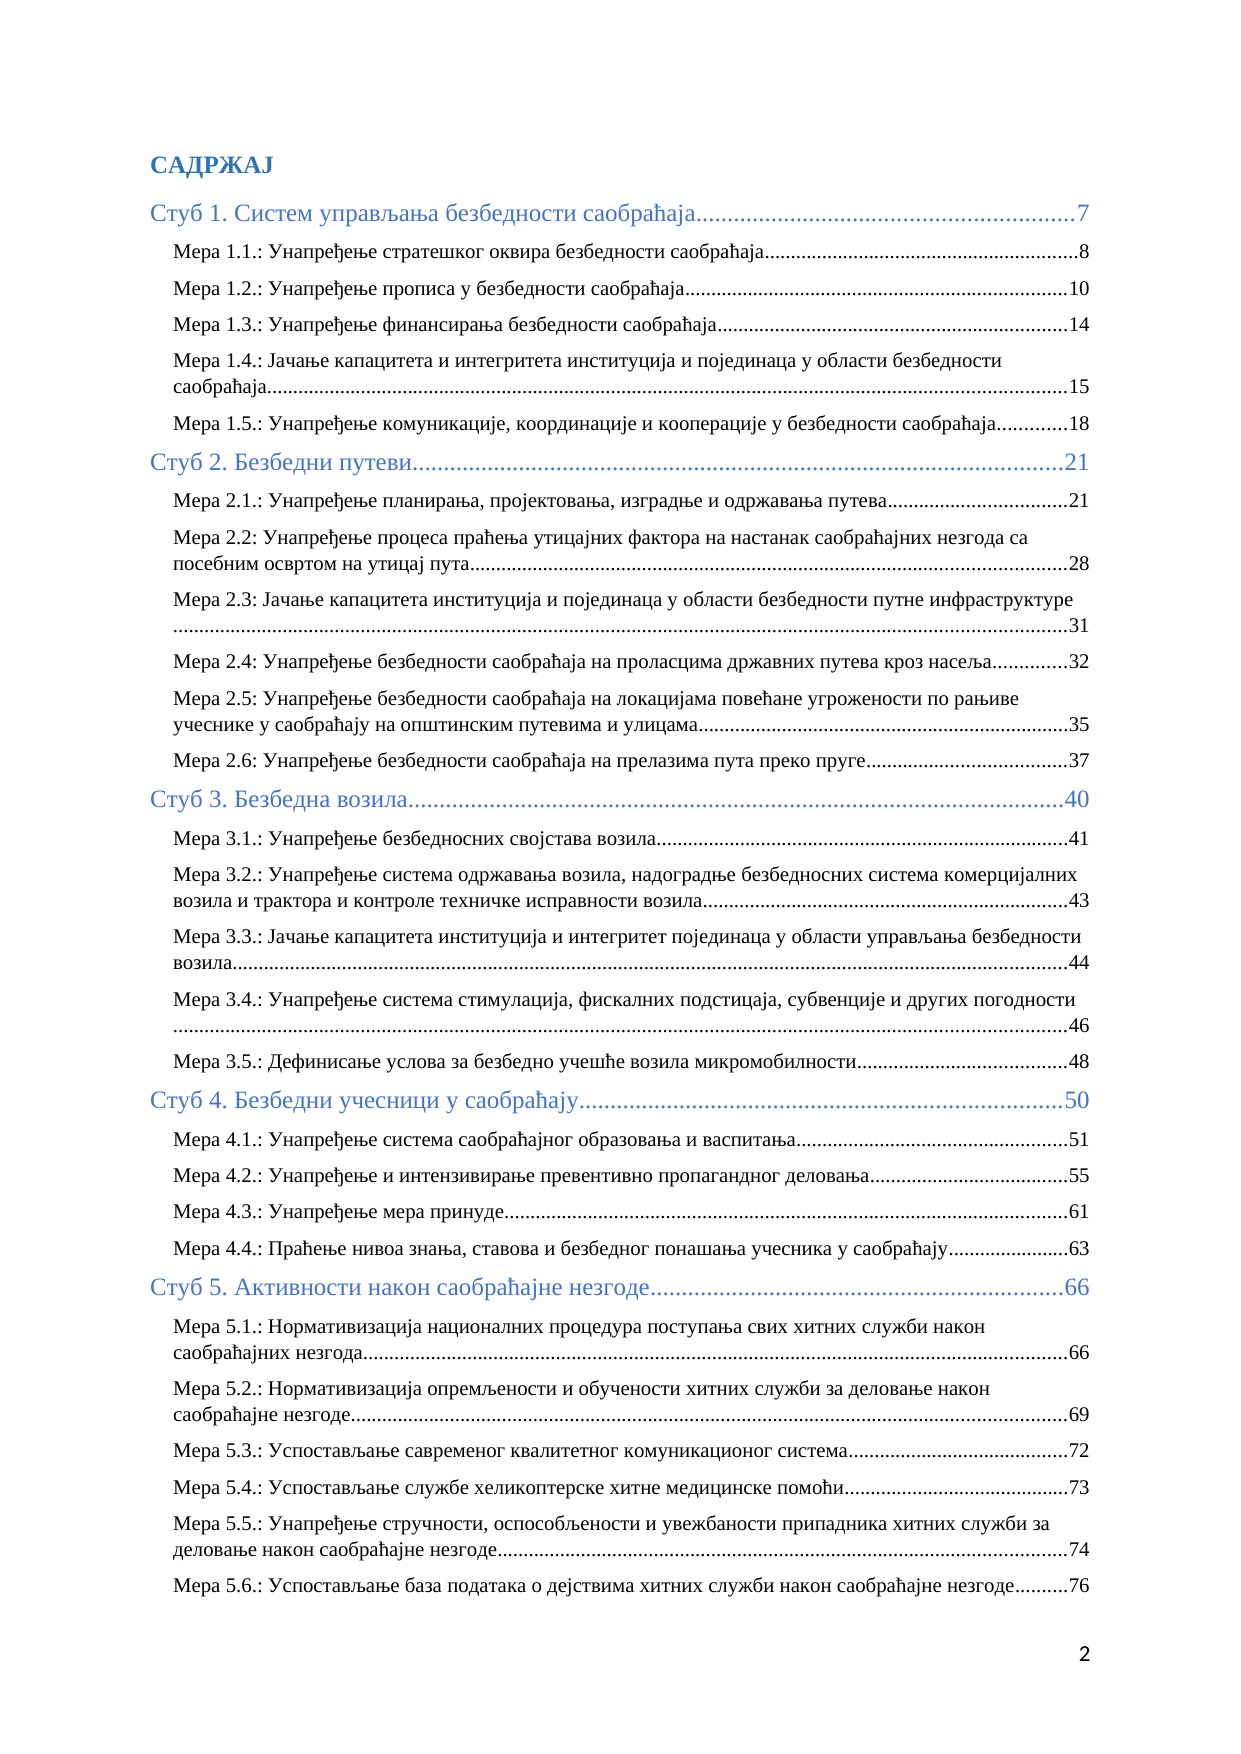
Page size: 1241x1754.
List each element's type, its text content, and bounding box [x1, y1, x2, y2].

text Мера 3.3.: Јачање капацитета институција и интегритет појединаца у области управљања безбедности возила 44 [173, 924, 1090, 974]
text Мера 3.5.: Дефинисање услова за безбедно учешће возила микромобилности 48 [173, 1049, 1090, 1073]
text Мера 2.1.: Унапређење планирања, пројектовања, изградње и одржавања путева 21 [173, 488, 1090, 512]
text Стуб 4. Безбедни учесници у саобраћају 50 [150, 1085, 1090, 1114]
text Мера 1.1.: Унапређење стратешког оквира безбедности саобраћаја 8 [173, 239, 1090, 263]
text Мера 5.4.: Успостављање службе хеликоптерске хитне медицинске помоћи 73 [173, 1474, 1090, 1499]
text Мера 4.3.: Унапређење мера принуде 61 [173, 1199, 1090, 1223]
text Стуб 3. Безбедна возила 40 [150, 784, 1090, 813]
text Мера 4.1.: Унапређење система саобраћајног образовања и васпитања 51 [173, 1127, 1090, 1151]
text Мера 5.2.: Нормативизација опремљености и обучености хитних служби за деловање након саобраћајне незгоде 69 [173, 1376, 1090, 1426]
text Мера 4.2.: Унапређење и интензивирање превентивно пропагандног деловања 55 [173, 1163, 1090, 1187]
text Мера 3.1.: Унапређење безбедносних својстава возила 41 [173, 826, 1090, 850]
text Мера 2.3: Јачање капацитета институција и појединаца у области безбедности путне инфраструктуре 31 [173, 587, 1090, 637]
text Стуб 1. Систем управљања безбедности саобраћаја 7 [150, 198, 1090, 226]
text Мера 1.5.: Унапређење комуникације, координације и кооперације у безбедности саобраћаја 18 [173, 411, 1090, 434]
text Мера 2.5: Унапређење безбедности саобраћаја на локацијама повећане угрожености по рањиве учеснике у саобраћају на општинским путевима и улицама 35 [173, 686, 1090, 736]
text Мера 5.6.: Успостављање база података о дејствима хитних служби након саобраћајне незгоде 76 [173, 1573, 1090, 1597]
text Мера 2.6: Унапређење безбедности саобраћаја на прелазима пута преко пруге 37 [173, 748, 1090, 772]
text Стуб 2. Безбедни путеви 21 [150, 447, 1090, 476]
text Мера 5.1.: Нормативизација националних процедура поступања свих хитних служби након саобраћајних незгода 66 [173, 1314, 1090, 1364]
text Мера 3.2.: Унапређење система одржавања возила, надоградње безбедносних система комерцијалних возила и трактора и контроле техничке исправности возила 43 [173, 862, 1090, 912]
text Мера 2.2: Унапређење процеса праћења утицајних фактора на настанак саобраћајних незгода са посебним освртом на утицај пута 28 [173, 525, 1090, 575]
text Мера 2.4: Унапређење безбедности саобраћаја на проласцима државних путева кроз насеља 32 [173, 649, 1090, 673]
text Мера 5.3.: Успостављање савременог квалитетног комуникационог система 72 [173, 1438, 1090, 1462]
text Мера 1.2.: Унапређење прописа у безбедности саобраћаја 10 [173, 276, 1090, 299]
text Мера 1.3.: Унапређење финансирања безбедности саобраћаја 14 [173, 312, 1090, 336]
text Мера 3.4.: Унапређење система стимулација, фискалних подстицаја, субвенције и других погодности 46 [173, 987, 1090, 1037]
text САДРЖАЈ [150, 150, 1090, 179]
text Мера 4.4.: Праћење нивоа знања, ставова и безбедног понашања учесника у саобраћају 63 [173, 1236, 1090, 1260]
text Стуб 5. Активности након саобраћајне незгоде 66 [150, 1272, 1090, 1301]
text Мера 5.5.: Унапређење стручности, оспособљености и увежбаности припадника хитних служби за деловање након саобраћајне незгоде 74 [173, 1511, 1090, 1561]
text Мера 1.4.: Јачање капацитета и интегритета институција и појединаца у области безбедности саобраћаја 15 [173, 348, 1090, 398]
